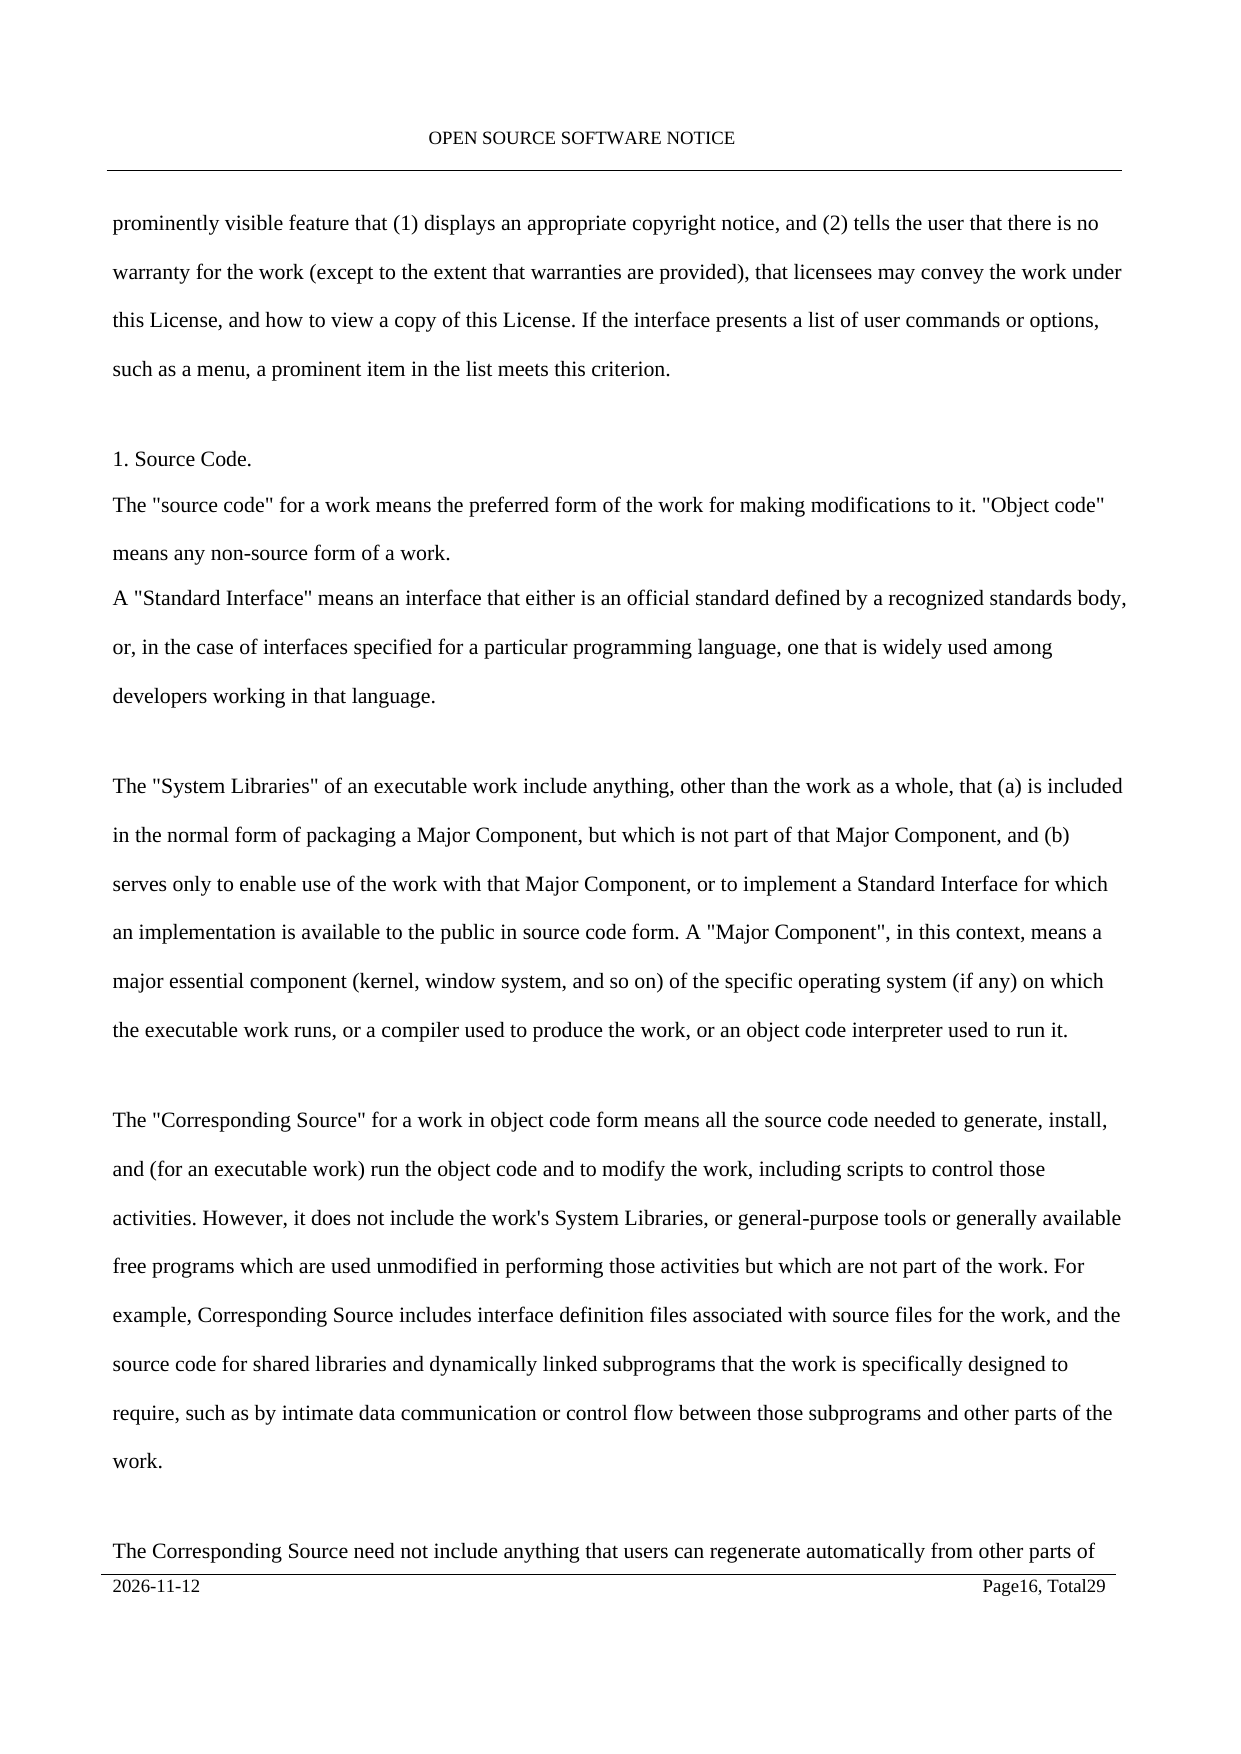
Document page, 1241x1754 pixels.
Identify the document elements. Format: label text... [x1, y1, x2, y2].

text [112, 1535, 1128, 1567]
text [112, 206, 1128, 385]
text The "Corresponding Source" for a work in object code form means all the source code needed to generate, install, and (for an executable work) run the object code and to modify the work, including scripts to control those activities. However, it does not include the work's System Libraries, or general-purpose tools or generally available free programs which are used unmodified in performing those activities but which are not part of the work. For example, Corresponding Source includes interface definition files associated with source files for the work, and the source code for shared libraries and dynamically linked subprograms that the work is specifically designed to require, such as by intimate data communication or control flow between those subprograms and other parts of the work. [112, 1103, 1128, 1477]
text The "System Libraries" of an executable work include anything, other than the work as a whole, that (a) is included in the normal form of packaging a Major Component, but which is not part of that Major Component, and (b) serves only to enable use of the work with that Major Component, or to implement a Standard Interface for which an implementation is available to the public in source code form. A "Major Component", in this context, means a major essential component (kernel, window system, and so on) of the specific operating system (if any) on which the executable work runs, or a compiler used to produce the work, or an object code interpreter used to run it. [112, 769, 1128, 1046]
text 1. Source Code. [112, 443, 1128, 475]
text A "Standard Interface" means an interface that either is an official standard defined by a recognized standards body, or, in the case of interfaces specified for a particular programming language, one that is widely used among developers working in that language. [112, 582, 1128, 712]
text The "source code" for a work means the preferred form of the work for making modifications to it. "Object code" means any non-source form of a work. [112, 488, 1128, 569]
